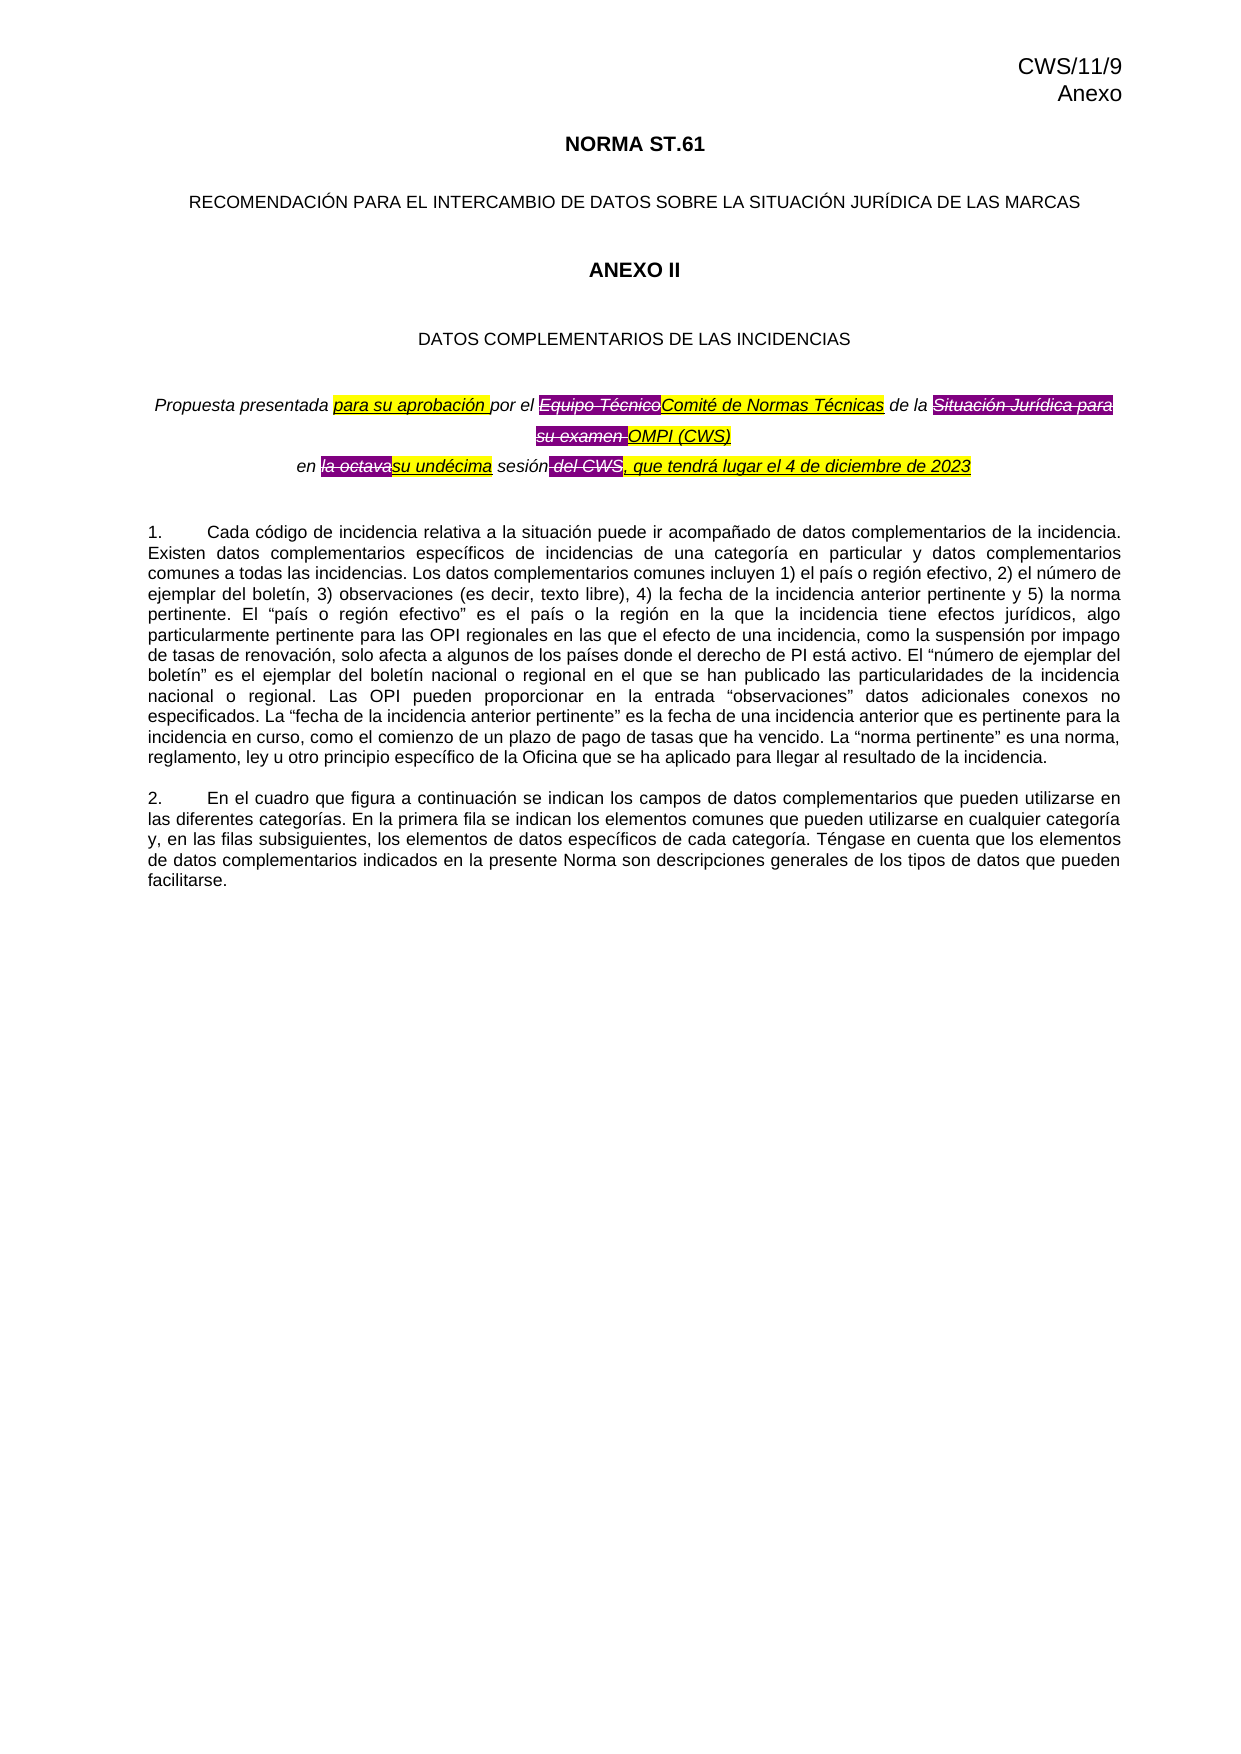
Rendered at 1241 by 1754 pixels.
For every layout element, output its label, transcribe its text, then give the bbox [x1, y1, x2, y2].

list Cada código de incidencia relativa a la situación puede ir acompañado de datos complementarios de la incidencia. Existen datos complementarios específicos de incidencias de una categoría en particular y datos complementarios comunes a todas las incidencias. Los datos complementarios comunes incluyen 1) el país o región efectivo, 2) el número de ejemplar del boletín, 3) observaciones (es decir, texto libre), 4) la fecha de la incidencia anterior pertinente y 5) la norma pertinente. El “país o región efectivo” es el país o la región en la que la incidencia tiene efectos jurídicos, algo particularmente pertinente para las OPI regionales en las que el efecto de una incidencia, como la suspensión por impago de tasas de renovación, solo afecta a algunos de los países donde el derecho de PI está activo. El “número de ejemplar del boletín” es el ejemplar del boletín nacional o regional en el que se han publicado las particularidades de la incidencia nacional o regional. Las OPI pueden proporcionar en la entrada “observaciones” datos adicionales conexos no especificados. La “fecha de la incidencia anterior pertinente” es la fecha de una incidencia anterior que es pertinente para la incidencia en curso, como el comienzo de un plazo de pago de tasas que ha vencido. La “norma pertinente” es una norma, reglamento, ley u otro principio específico de la Oficina que se ha aplicado para llegar al resultado de la incidencia. [148, 522, 1122, 767]
title recomendación para el intercambio de datos sobre la situación jurídica de LAS MARCAS [148, 192, 1122, 212]
text Propuesta presentada para su aprobación por el Equipo TécnicoComité de Normas Técnicas de la Situación Jurídica para su examen OMPI (CWS) en la octavasu undécima sesión del CWS, que tendrá lugar el 4 de diciembre de 2023 [148, 395, 1121, 477]
list En el cuadro que figura a continuación se indican los campos de datos complementarios que pueden utilizarse en las diferentes categorías. En la primera fila se indican los elementos comunes que pueden utilizarse en cualquier categoría y, en las filas subsiguientes, los elementos de datos específicos de cada categoría. Téngase en cuenta que los elementos de datos complementarios indicados en la presente Norma son descripciones generales de los tipos de datos que pueden facilitarse. [148, 788, 1122, 890]
title NORMA ST.61 [148, 132, 1122, 156]
text ANEXO II [148, 258, 1121, 282]
text DATOS COMPLEMENTARIOS DE LAS INCIDENCIAS [148, 329, 1121, 349]
